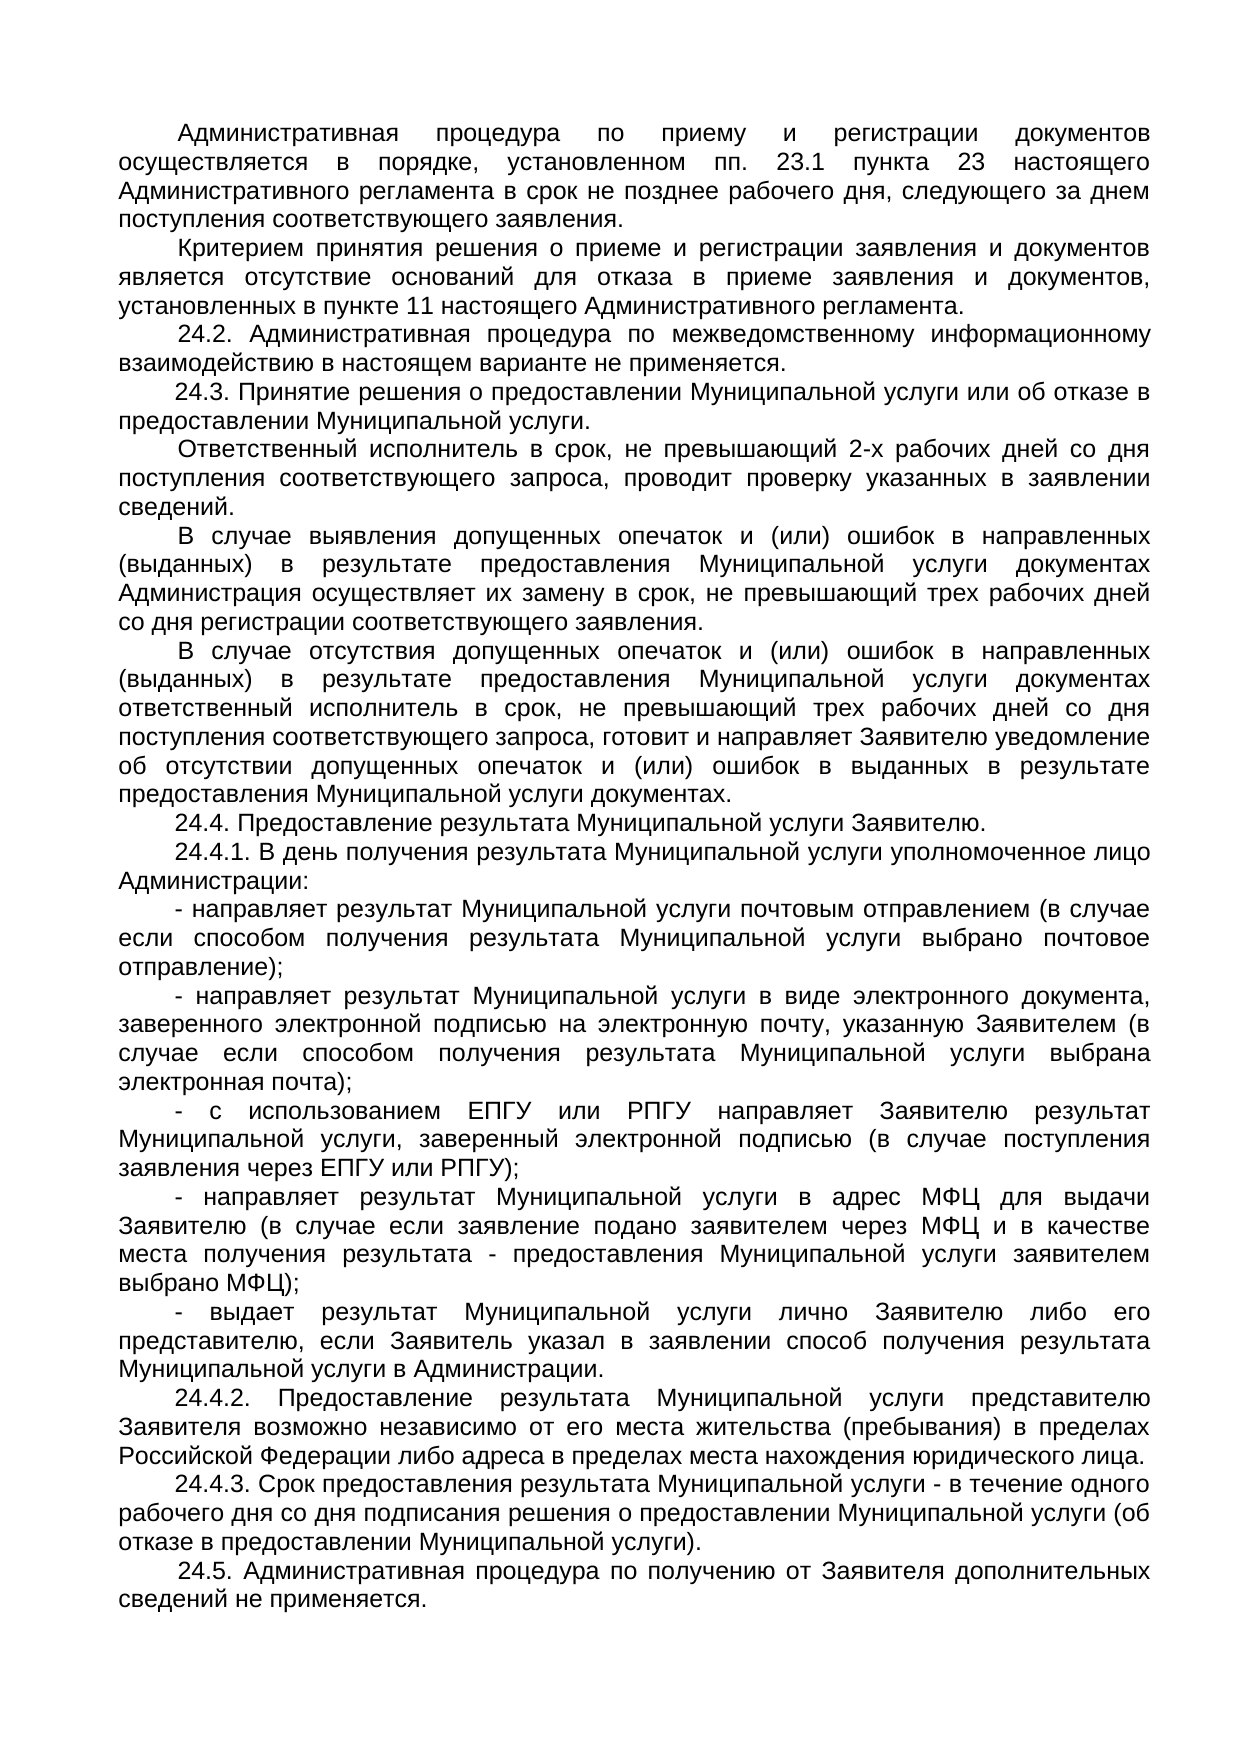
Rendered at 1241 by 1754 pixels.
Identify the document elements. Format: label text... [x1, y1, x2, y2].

text Ответственный исполнитель в срок, не превышающий 2-х рабочих дней со дня поступления соответствующего запроса, проводит проверку указанных в заявлении сведений. [118, 434, 1152, 521]
text - с использованием ЕПГУ или РПГУ направляет Заявителю результат Муниципальной услуги, заверенный электронной подписью (в случае поступления заявления через ЕПГУ или РПГУ); [118, 1096, 1152, 1182]
text 24.4.3. Срок предоставления результата Муниципальной услуги - в течение одного рабочего дня со дня подписания решения о предоставлении Муниципальной услуги (об отказе в предоставлении Муниципальной услуги). [118, 1469, 1152, 1556]
text В случае отсутствия допущенных опечаток и (или) ошибок в направленных (выданных) в результате предоставления Муниципальной услуги документах ответственный исполнитель в срок, не превышающий трех рабочих дней со дня поступления соответствующего запроса, готовит и направляет Заявителю уведомление об отсутствии допущенных опечаток и (или) ошибок в выданных в результате предоставления Муниципальной услуги документах. [118, 636, 1152, 808]
text 24.2. Административная процедура по межведомственному информационному взаимодействию в настоящем варианте не применяется. [118, 319, 1152, 377]
text 24.3. Принятие решения о предоставлении Муниципальной услуги или об отказе в предоставлении Муниципальной услуги. [118, 377, 1152, 434]
text 24.4.2. Предоставление результата Муниципальной услуги представителю Заявителя возможно независимо от его места жительства (пребывания) в пределах Российской Федерации либо адреса в пределах места нахождения юридического лица. [118, 1383, 1152, 1469]
text - направляет результат Муниципальной услуги почтовым отправлением (в случае если способом получения результата Муниципальной услуги выбрано почтовое отправление); [118, 894, 1152, 981]
text Административная процедура по приему и регистрации документов осуществляется в порядке, установленном пп. 23.1 пункта 23 настоящего Административного регламента в срок не позднее рабочего дня, следующего за днем поступления соответствующего заявления. [118, 118, 1152, 233]
text В случае выявления допущенных опечаток и (или) ошибок в направленных (выданных) в результате предоставления Муниципальной услуги документах Администрация осуществляет их замену в срок, не превышающий трех рабочих дней со дня регистрации соответствующего заявления. [118, 521, 1152, 636]
text - направляет результат Муниципальной услуги в адрес МФЦ для выдачи Заявителю (в случае если заявление подано заявителем через МФЦ и в качестве места получения результата - предоставления Муниципальной услуги заявителем выбрано МФЦ); [118, 1182, 1152, 1297]
text 24.4.1. В день получения результата Муниципальной услуги уполномоченное лицо Администрации: [118, 837, 1152, 894]
text - направляет результат Муниципальной услуги в виде электронного документа, заверенного электронной подписью на электронную почту, указанную Заявителем (в случае если способом получения результата Муниципальной услуги выбрана электронная почта); [118, 981, 1152, 1096]
text 24.5. Административная процедура по получению от Заявителя дополнительных сведений не применяется. [118, 1556, 1152, 1613]
text 24.4. Предоставление результата Муниципальной услуги Заявителю. [118, 808, 1152, 837]
text - выдает результат Муниципальной услуги лично Заявителю либо его представителю, если Заявитель указал в заявлении способ получения результата Муниципальной услуги в Администрации. [118, 1297, 1152, 1383]
text Критерием принятия решения о приеме и регистрации заявления и документов является отсутствие оснований для отказа в приеме заявления и документов, установленных в пункте 11 настоящего Административного регламента. [118, 233, 1152, 319]
